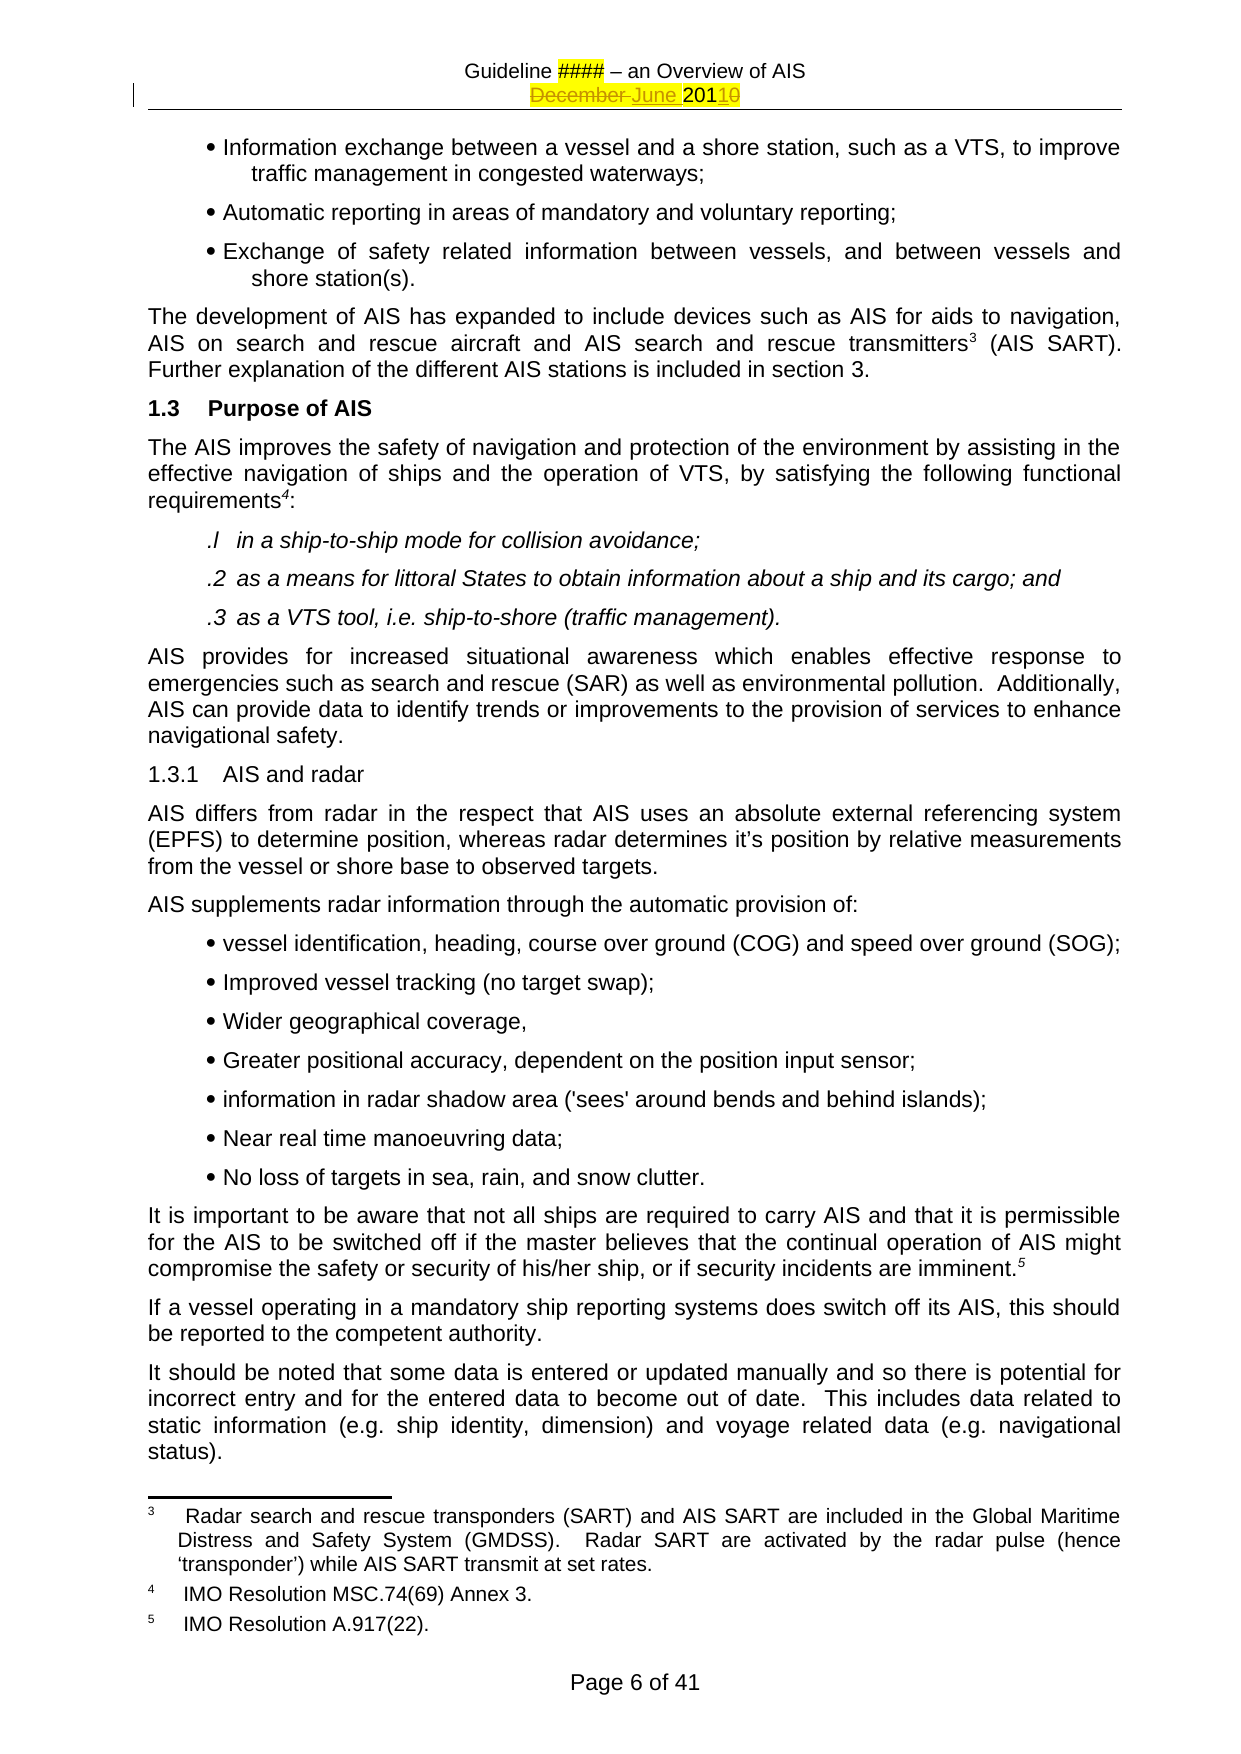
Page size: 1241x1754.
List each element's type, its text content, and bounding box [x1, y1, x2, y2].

subtitle AIS and radar [148, 761, 1122, 787]
text If a vessel operating in a mandatory ship reporting systems does switch off its AIS, this should be reported to the competent authority. [148, 1294, 1122, 1347]
text The development of AIS has expanded to include devices such as AIS for aids to navigation, AIS on search and rescue aircraft and AIS search and rescue transmitters (AIS SART). Further explanation of the different AIS stations is included in section 3. [148, 303, 1122, 382]
text Near real time manoeuvring data; [207, 1124, 1122, 1151]
list .l in a ship-to-ship mode for collision avoidance; [207, 527, 1122, 553]
text AIS supplements radar information through the automatic provision of: [148, 891, 1122, 918]
list .2 as a means for littoral States to obtain information about a ship and its cargo; and [207, 565, 1122, 592]
text No loss of targets in sea, rain, and snow clutter. [207, 1163, 1122, 1190]
text It should be noted that some data is entered or updated manually and so there is potential for incorrect entry and for the entered data to become out of date. This includes data related to static information (e.g. ship identity, dimension) and voyage related data (e.g. navigational status). [148, 1359, 1122, 1464]
text Wider geographical coverage, [207, 1008, 1122, 1034]
text AIS provides for increased situational awareness which enables effective response to emergencies such as search and rescue (SAR) as well as environmental pollution. Additionally, AIS can provide data to identify trends or improvements to the provision of services to enhance navigational safety. [148, 643, 1122, 748]
text The AIS improves the safety of navigation and protection of the environment by assisting in the effective navigation of ships and the operation of VTS, by satisfying the following functional requirements: [148, 434, 1122, 514]
text Greater positional accuracy, dependent on the position input sensor; [207, 1047, 1122, 1073]
text Automatic reporting in areas of mandatory and voluntary reporting; [207, 199, 1122, 226]
subtitle Purpose of AIS [148, 395, 1122, 421]
text Exchange of safety related information between vessels, and between vessels and shore station(s). [207, 238, 1122, 291]
text information in radar shadow area ('sees' around bends and behind islands); [207, 1086, 1122, 1112]
text vessel identification, heading, course over ground (COG) and speed over ground (SOG); [207, 930, 1122, 957]
list .3 as a VTS tool, i.e. ship-to-shore (traffic management). [207, 604, 1122, 631]
text It is important to be aware that not all ships are required to carry AIS and that it is permissible for the AIS to be switched off if the master believes that the continual operation of AIS might compromise the safety or security of his/her ship, or if security incidents are imminent. [148, 1202, 1122, 1281]
text Improved vessel tracking (no target swap); [207, 969, 1122, 996]
text Information exchange between a vessel and a shore station, such as a VTS, to improve traffic management in congested waterways; [207, 134, 1122, 187]
text AIS differs from radar in the respect that AIS uses an absolute external referencing system (EPFS) to determine position, whereas radar determines it’s position by relative measurements from the vessel or shore base to observed targets. [148, 800, 1122, 879]
